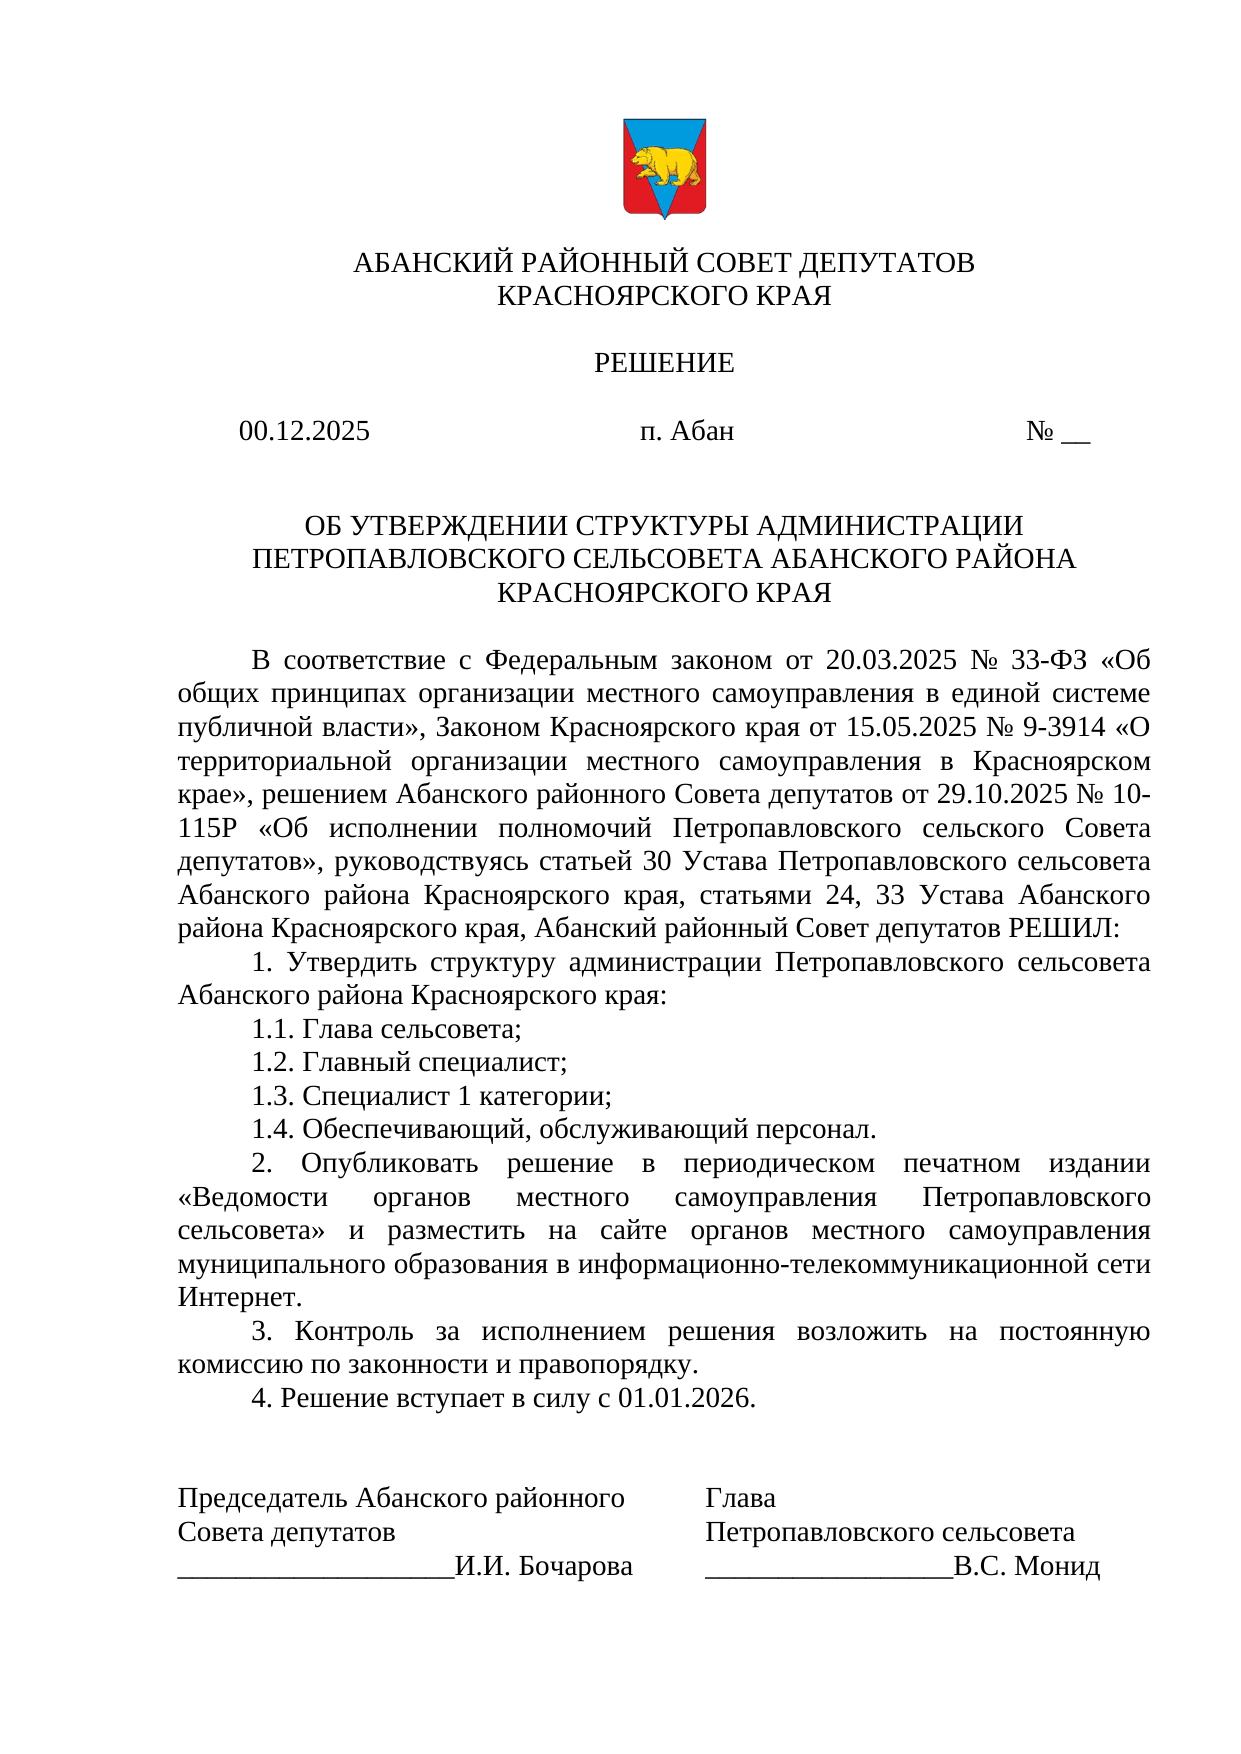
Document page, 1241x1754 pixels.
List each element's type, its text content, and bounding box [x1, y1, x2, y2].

text КРАСНОЯРСКОГО КРАЯ [177, 278, 1152, 312]
title ОБ УТВЕРЖДЕНИИ СТРУКТУРЫ АДМИНИСТРАЦИИ [177, 508, 1152, 541]
text В соответствие с Федеральным законом от 20.03.2025 № 33-ФЗ «Об общих принципах организации местного самоуправления в единой системе публичной власти», Законом Красноярского края от 15.05.2025 № 9-3914 «О территориальной организации местного самоуправления в Красноярском крае», решением Абанского районного Совета депутатов от 29.10.2025 № 10-115Р «Об исполнении полномочий Петропавловского сельского Совета депутатов», руководствуясь статьей 30 Устава Петропавловского сельсовета Абанского района Красноярского края, статьями 24, 33 Устава Абанского района Красноярского края, Абанский районный Совет депутатов РЕШИЛ: [177, 642, 1152, 944]
text 1.4. Обеспечивающий, обслуживающий персонал. [177, 1112, 1152, 1145]
text 3. Контроль за исполнением решения возложить на постоянную комиссию по законности и правопорядку. [177, 1313, 1152, 1380]
text 00.12.2025 п. Абан № __ [177, 413, 1152, 446]
text 1.3. Специалист 1 категории; [177, 1078, 1152, 1112]
title ПЕТРОПАВЛОВСКОГО СЕЛЬСОВЕТА АБАНСКОГО РАЙОНА КРАСНОЯРСКОГО КРАЯ [177, 541, 1152, 608]
text РЕШЕНИЕ [177, 346, 1152, 379]
text 1. Утвердить структуру администрации Петропавловского сельсовета Абанского района Красноярского края: [177, 944, 1152, 1011]
text 2. Опубликовать решение в периодическом печатном издании «Ведомости органов местного самоуправления Петропавловского сельсовета» и разместить на сайте органов местного самоуправления муниципального образования в информационно-телекоммуникационной сети Интернет. [177, 1145, 1152, 1313]
text АБАНСКИЙ РАЙОННЫЙ СОВЕТ ДЕПУТАТОВ [177, 245, 1152, 278]
text 1.1. Глава сельсовета; [177, 1011, 1152, 1044]
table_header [664, 1481, 1163, 1615]
picture [622, 118, 707, 220]
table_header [166, 1481, 664, 1615]
text 1.2. Главный специалист; [177, 1044, 1152, 1078]
text 4. Решение вступает в силу с 01.01.2026. [177, 1380, 1152, 1413]
